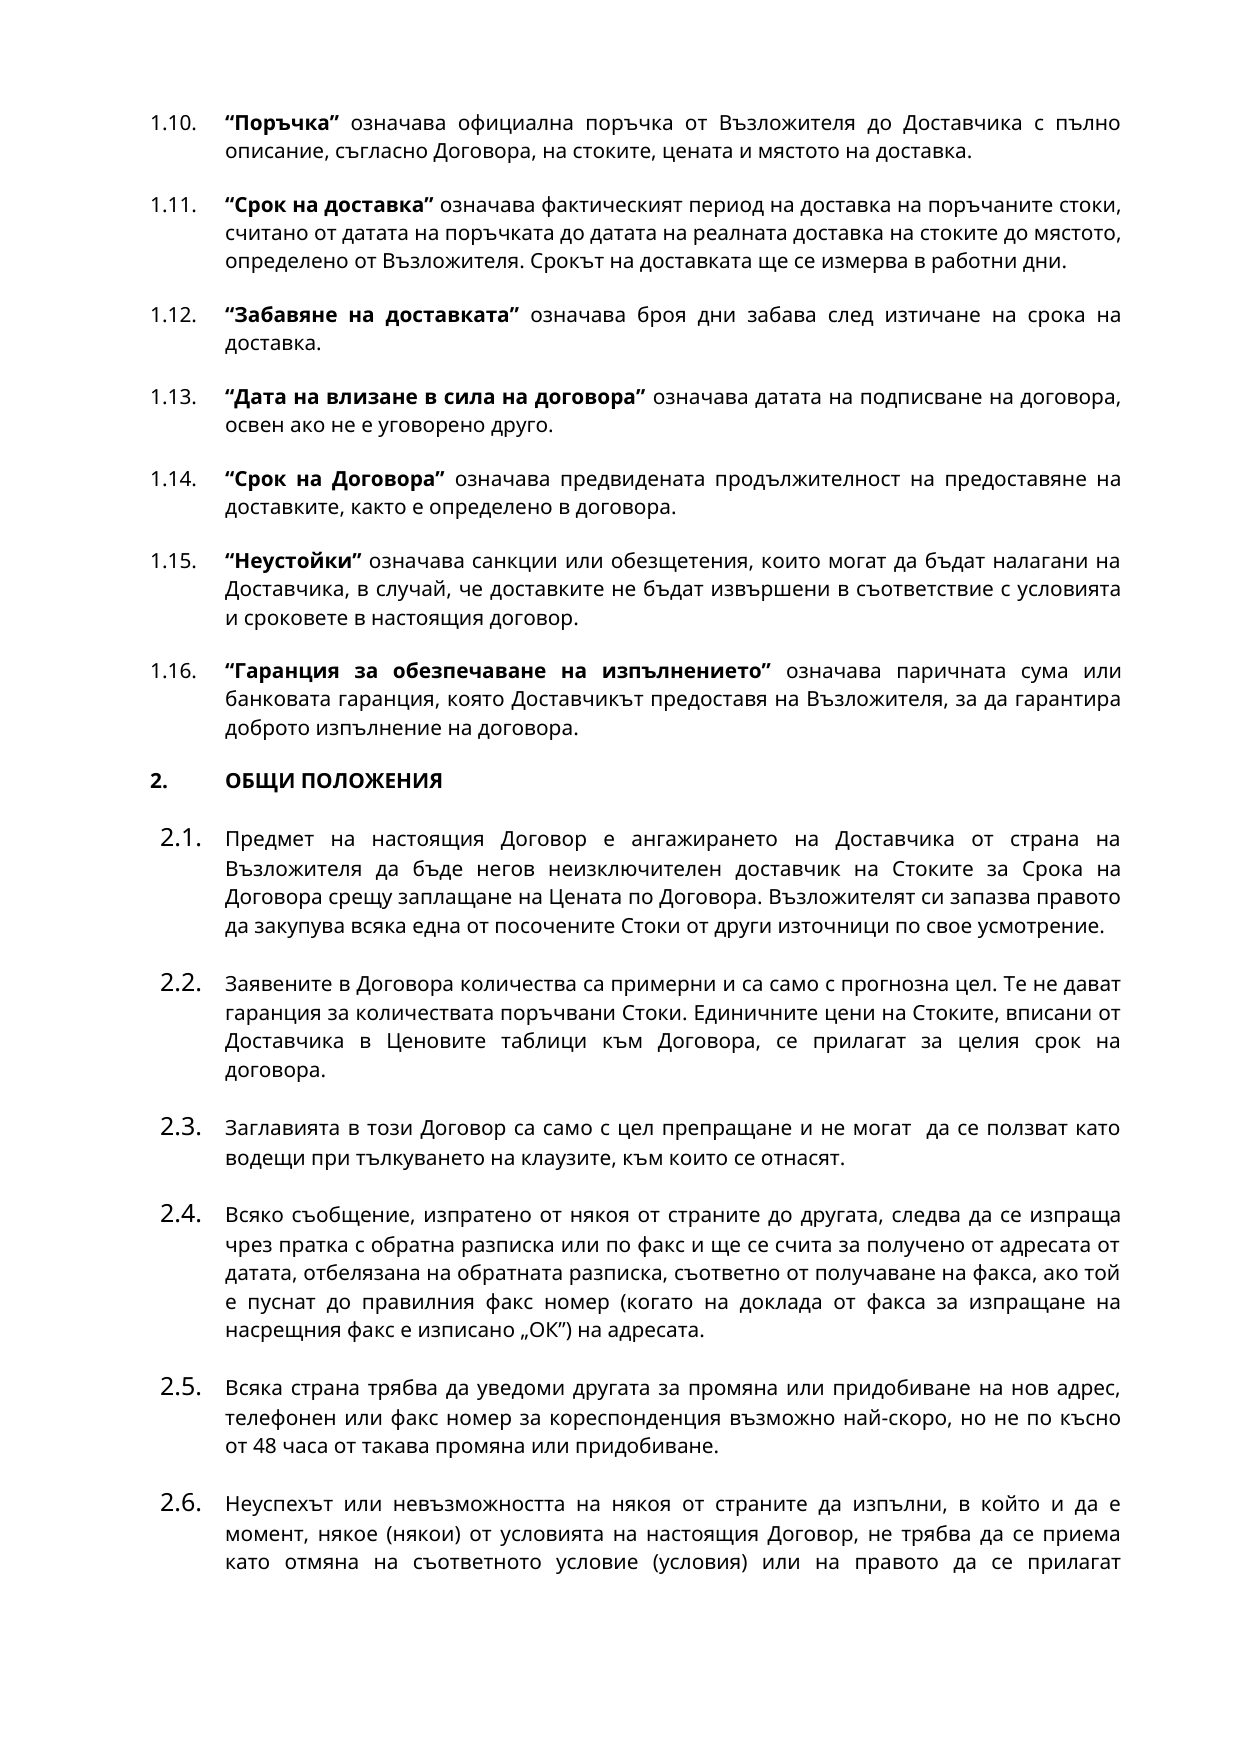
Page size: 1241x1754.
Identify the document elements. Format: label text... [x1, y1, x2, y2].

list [160, 1485, 1122, 1576]
list “Срок на Договора” означава предвидената продължителност на предоставяне на доставките, както е определено в договора. [150, 464, 1122, 521]
list “Поръчка” означава официална поръчка от Възложителя до Доставчика с пълно описание, съгласно Договора, на стоките, цената и мястото на доставка. [150, 108, 1122, 165]
list Всяка страна трябва да уведоми другата за промяна или придобиване на нов адрес, телефонен или факс номер за кореспонденция възможно най-скоро, но не по късно от 48 часа от такава промяна или придобиване. [160, 1369, 1122, 1460]
list “Дата на влизане в сила на договора” означава датата на подписване на договора, освен ако не е уговорено друго. [150, 382, 1122, 439]
list Предмет на настоящия Договор е ангажирането на Доставчика от страна на Възложителя да бъде негов неизключителен доставчик на Стоките за Срока на Договора срещу заплащане на Цената по Договора. Възложителят си запазва правото да закупува всяка една от посочените Стоки от други източници по свое усмотрение. [160, 820, 1122, 939]
list “Неустойки” означава санкции или обезщетения, които могат да бъдат налагани на Доставчика, в случай, че доставките не бъдат извършени в съответствие с условията и сроковете в настоящия договор. [150, 546, 1122, 631]
list “Срок на доставка” означава фактическият период на доставка на поръчаните стоки, считано от датата на поръчката до датата на реалната доставка на стоките до мястото, определено от Възложителя. Срокът на доставката ще се измерва в работни дни. [150, 190, 1122, 275]
list “Забавяне на доставката” означава броя дни забава след изтичане на срока на доставка. [150, 300, 1122, 357]
list Всяко съобщение, изпратено от някоя от страните до другата, следва да се изпраща чрез пратка с обратна разписка или по факс и ще се счита за получено от адресата от датата, отбелязана на обратната разписка, съответно от получаване на факса, ако той е пуснат до правилния факс номер (когато на доклада от факса за изпращане на насрещния факс е изписано „ОК”) на адресата. [160, 1196, 1122, 1344]
list ОБЩИ ПОЛОЖЕНИЯ [150, 766, 1122, 795]
list Заявените в Договора количества са примерни и са само с прогнозна цел. Те не дават гаранция за количествата поръчвани Стоки. Единичните цени на Стоките, вписани от Доставчика в Ценовите таблици към Договора, се прилагат за целия срок на договора. [160, 964, 1122, 1083]
list “Гаранция за обезпечаване на изпълнението” означава паричната сума или банковата гаранция, която Доставчикът предоставя на Възложителя, за да гарантира доброто изпълнение на договора. [150, 656, 1122, 741]
list Заглавията в този Договор са само с цел препращане и не могат да се ползват като водещи при тълкуването на клаузите, към които се отнасят. [160, 1108, 1122, 1171]
